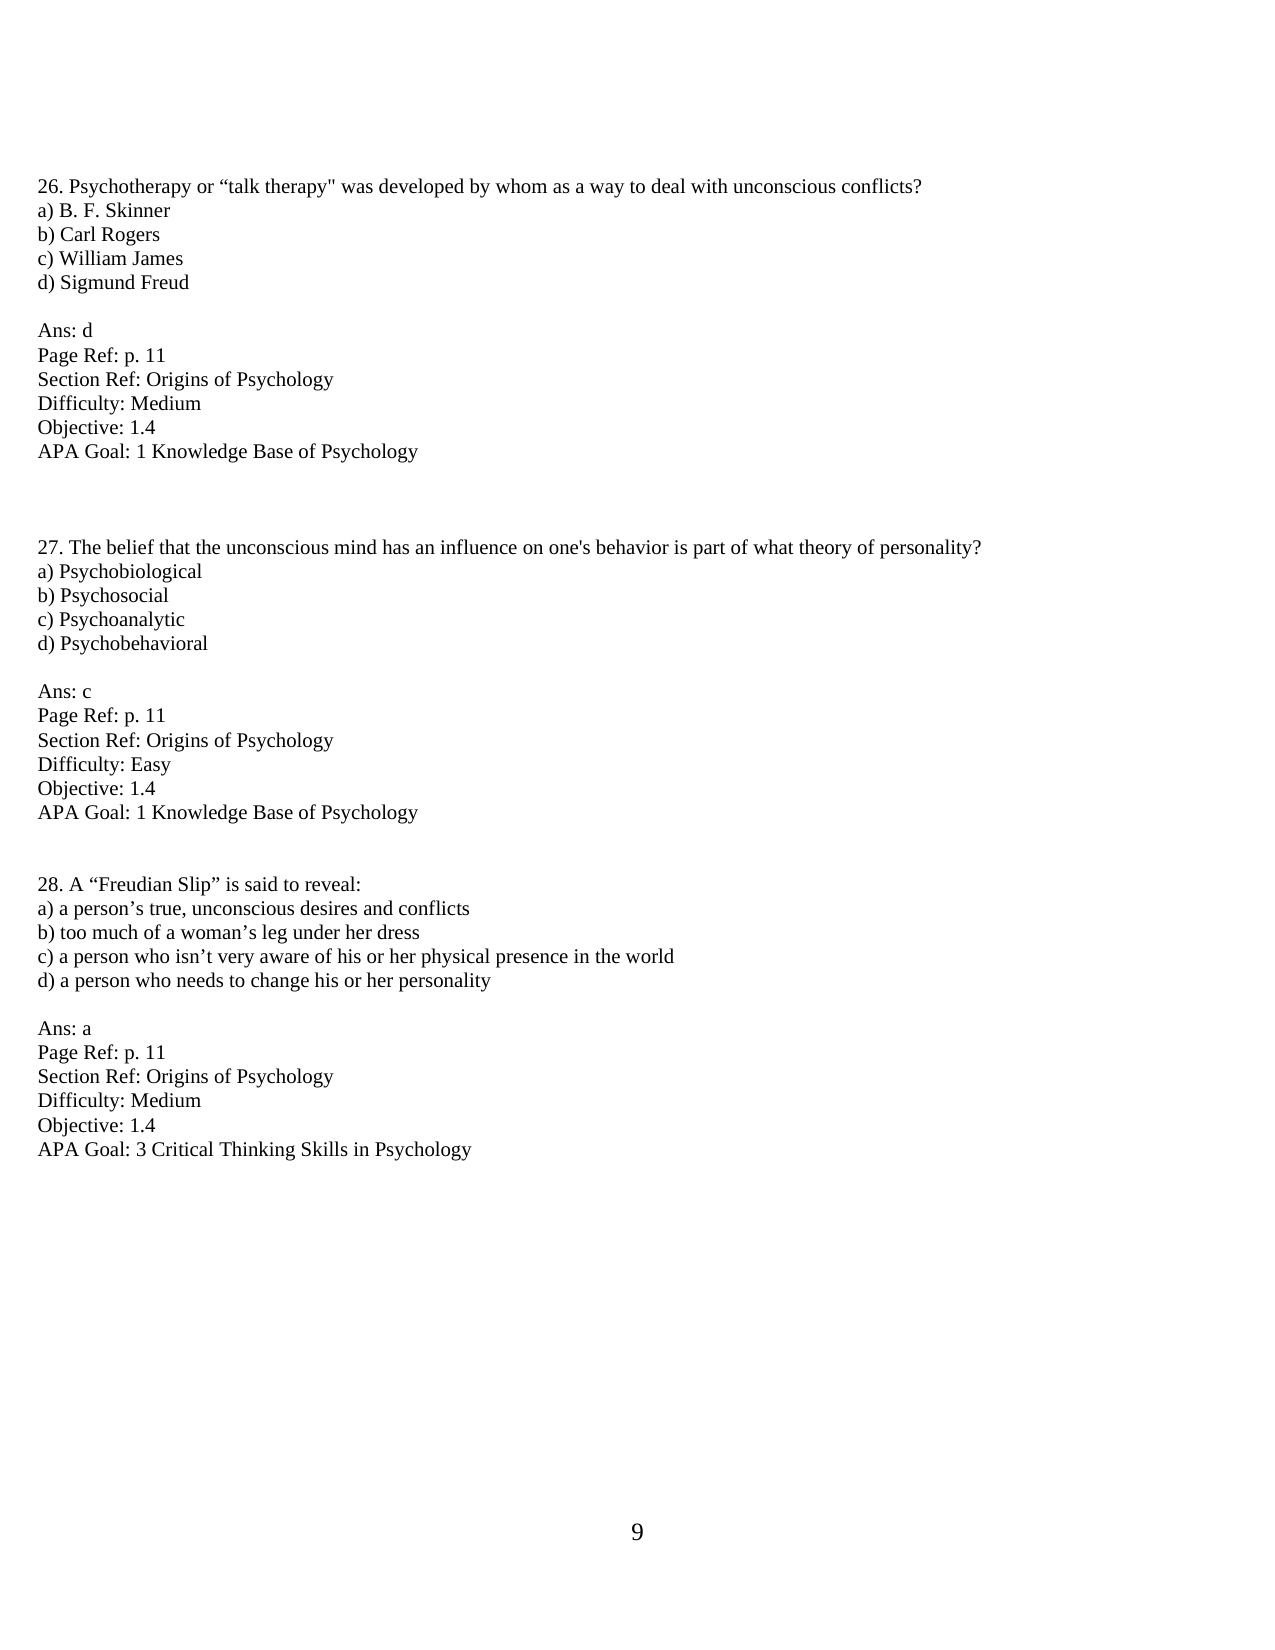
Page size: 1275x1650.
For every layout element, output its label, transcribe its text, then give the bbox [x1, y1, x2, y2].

text a) Psychobiological [37, 559, 1238, 583]
text a) B. F. Skinner [37, 198, 1238, 222]
text APA Goal: 1 Knowledge Base of Psychology [37, 439, 1238, 463]
text Objective: 1.4 [37, 1112, 1238, 1137]
text APA Goal: 3 Critical Thinking Skills in Psychology [37, 1137, 1238, 1161]
text Ans: c [37, 679, 1238, 703]
text Page Ref: p. 11 [37, 342, 1238, 367]
text b) Carl Rogers [37, 222, 1238, 246]
text a) a person’s true, unconscious desires and conflicts [37, 896, 1238, 920]
text c) Psychoanalytic [37, 607, 1238, 631]
text c) a person who isn’t very aware of his or her physical presence in the world [37, 944, 1238, 968]
text APA Goal: 1 Knowledge Base of Psychology [37, 800, 1238, 824]
text Section Ref: Origins of Psychology [37, 727, 1238, 752]
text b) too much of a woman’s leg under her dress [37, 920, 1238, 944]
text Difficulty: Medium [37, 1088, 1238, 1112]
text Page Ref: p. 11 [37, 1040, 1238, 1064]
text Page Ref: p. 11 [37, 703, 1238, 727]
text Ans: a [37, 1016, 1238, 1040]
text Ans: d [37, 318, 1238, 342]
text b) Psychosocial [37, 583, 1238, 607]
text Difficulty: Medium [37, 391, 1238, 415]
text d) a person who needs to change his or her personality [37, 968, 1238, 992]
text 27. The belief that the unconscious mind has an influence on one's behavior is part of what theory of personality? [37, 535, 1238, 559]
text c) William James [37, 246, 1238, 270]
text Section Ref: Origins of Psychology [37, 367, 1238, 391]
text Objective: 1.4 [37, 776, 1238, 800]
text d) Sigmund Freud [37, 270, 1238, 294]
text d) Psychobehavioral [37, 631, 1238, 655]
text Section Ref: Origins of Psychology [37, 1064, 1238, 1088]
text Objective: 1.4 [37, 415, 1238, 439]
text 28. A “Freudian Slip” is said to reveal: [37, 872, 1238, 896]
text Difficulty: Easy [37, 752, 1238, 776]
text 26. Psychotherapy or “talk therapy" was developed by whom as a way to deal with unconscious conflicts? [37, 174, 1238, 198]
